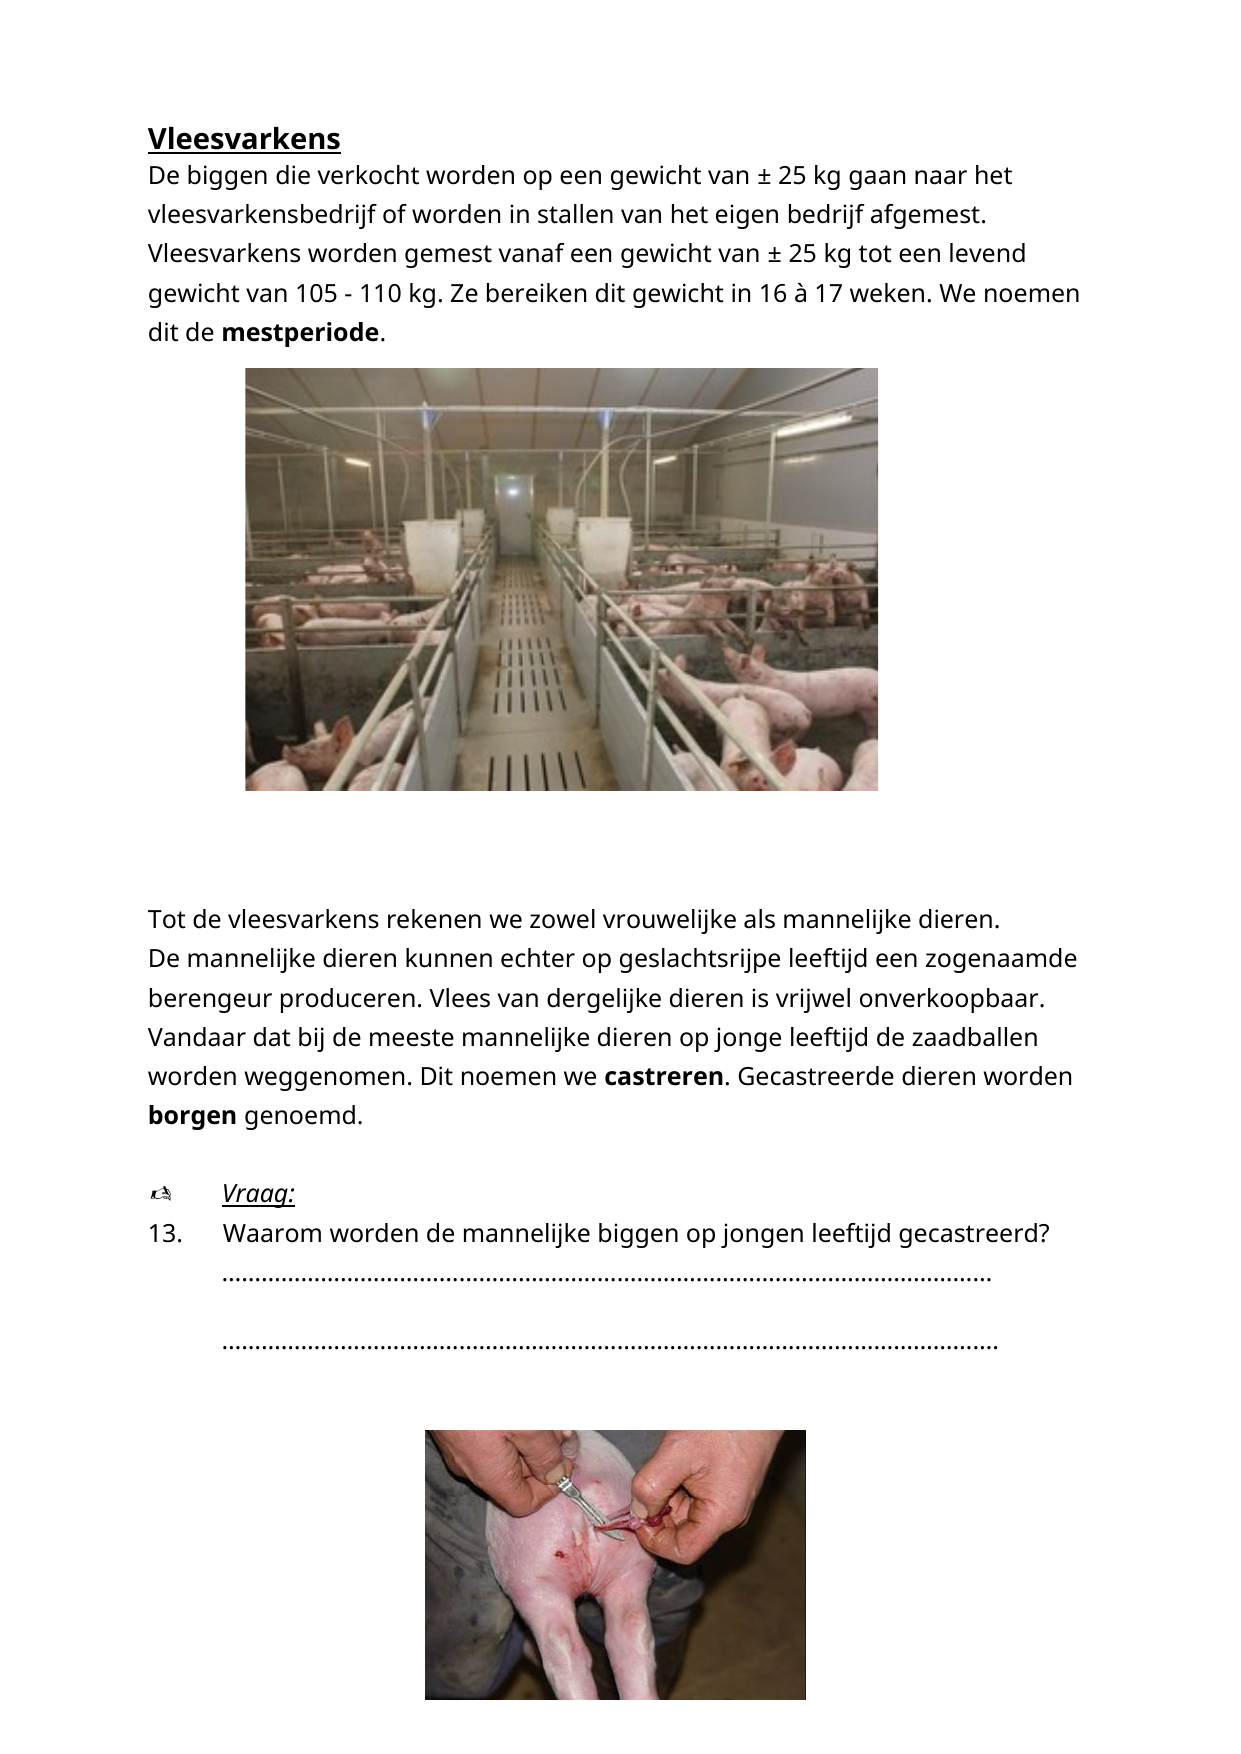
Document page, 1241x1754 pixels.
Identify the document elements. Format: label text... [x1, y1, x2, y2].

text De mannelijke dieren kunnen echter op geslachtsrijpe leeftijd een zogenaamde berengeur produceren. Vlees van dergelijke dieren is vrijwel onverkoopbaar. Vandaar dat bij de meeste mannelijke dieren op jonge leeftijd de zaadballen worden weggenomen. Dit noemen we castreren. Gecastreerde dieren worden borgen genoemd. [148, 941, 1092, 1132]
text vleesvarkensbedrijf of worden in stallen van het eigen bedrijf afgemest. [148, 197, 1092, 231]
text De biggen die verkocht worden op een gewicht van ± 25 kg gaan naar het [148, 158, 1092, 192]
picture [425, 1430, 806, 1700]
text ……………………………………………………………………………………………………… [221, 1254, 1092, 1288]
picture [245, 368, 879, 791]
text Vleesvarkens [148, 118, 1092, 158]
list Waarom worden de mannelijke biggen op jongen leeftijd gecastreerd? [148, 1215, 1092, 1249]
text Tot de vleesvarkens rekenen we zowel vrouwelijke als mannelijke dieren. [148, 902, 1092, 936]
text Vleesvarkens worden gemest vanaf een gewicht van ± 25 kg tot een levend gewicht van 105 - 110 kg. Ze bereiken dit gewicht in 16 à 17 weken. We noemen dit de mestperiode. [148, 236, 1092, 348]
list Vraag: [148, 1176, 1092, 1210]
text ………………………………………………………………………………………………………. [221, 1323, 1092, 1357]
